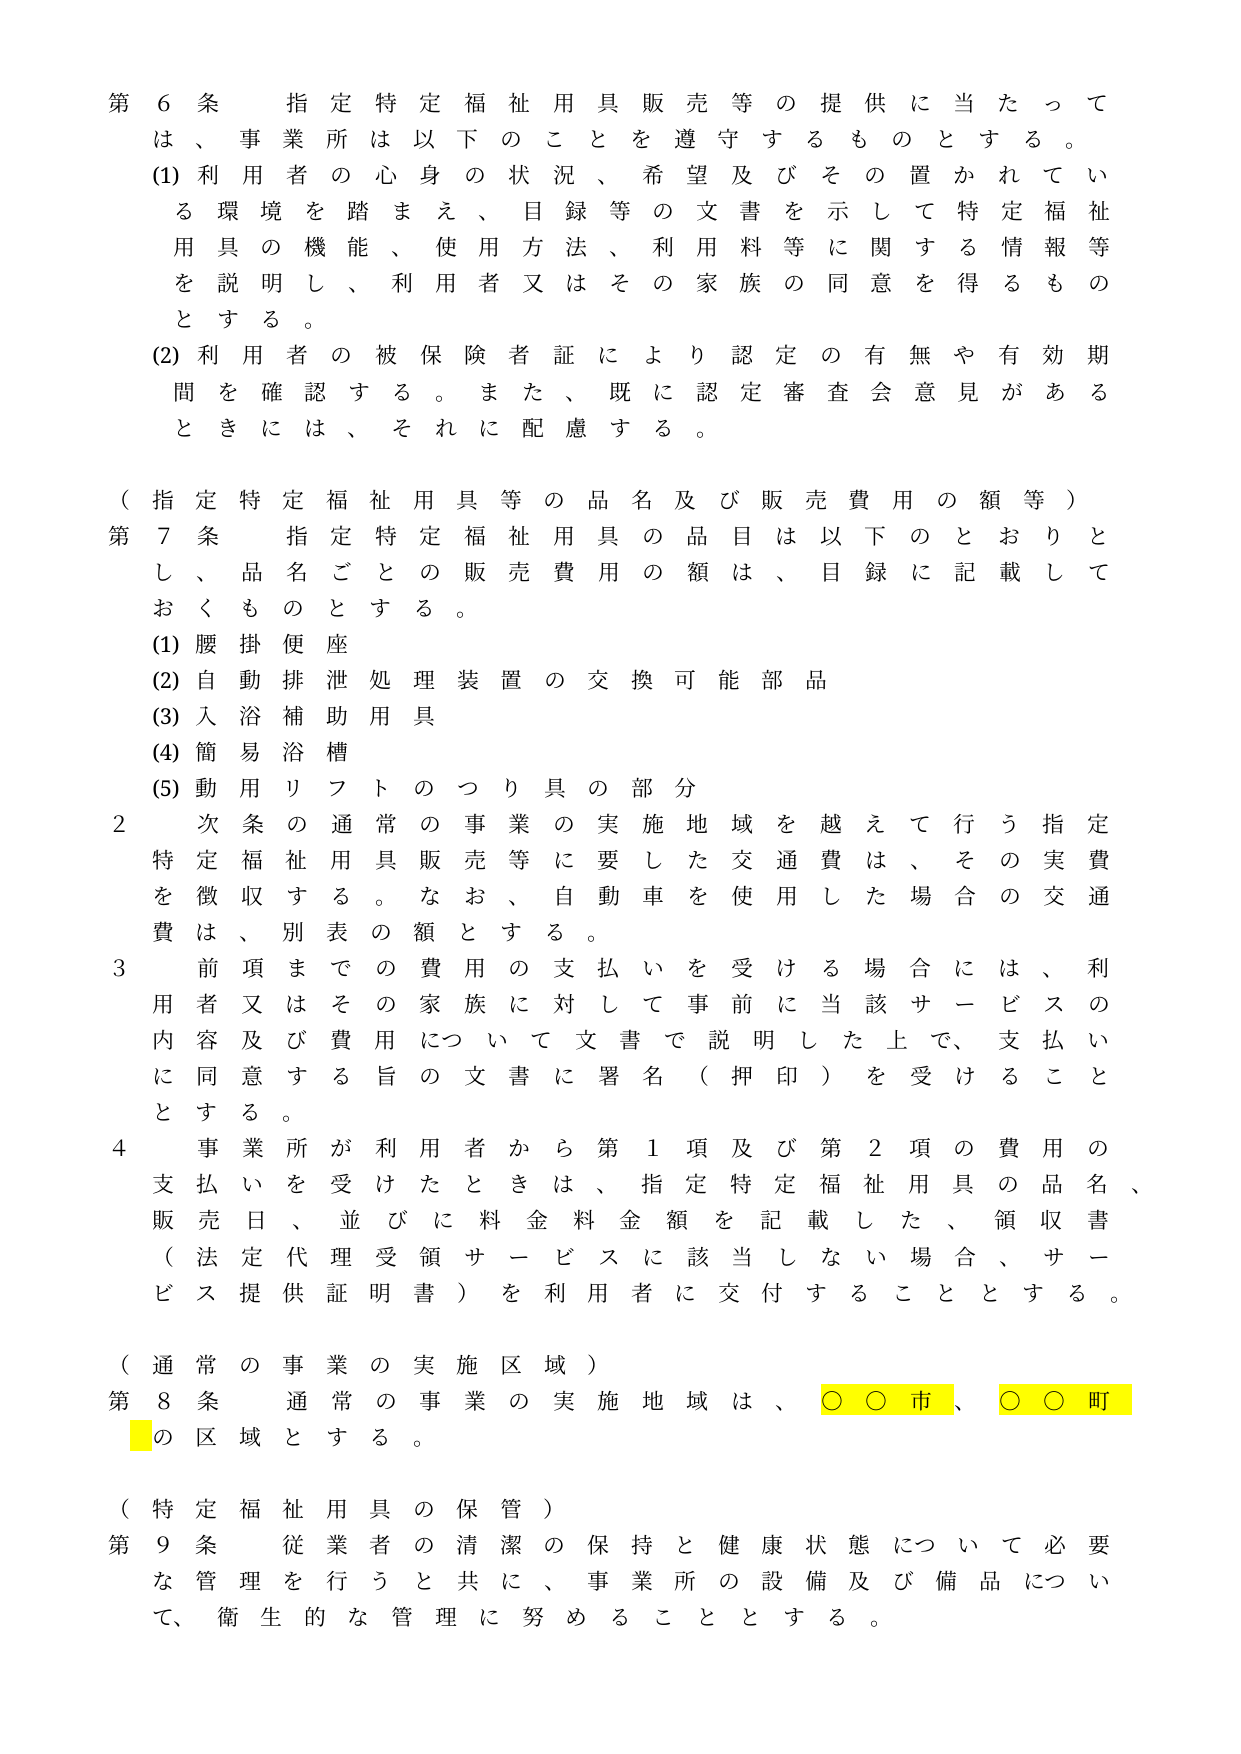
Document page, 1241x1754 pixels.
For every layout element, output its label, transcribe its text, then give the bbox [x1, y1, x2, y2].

text (2) 自動排泄処理装置の交換可能部品 [108, 661, 1132, 697]
text (3) 入浴補助用具 [108, 697, 1132, 733]
text (5) 動用リフトのつり具の部分 [108, 769, 1132, 805]
text （特定福祉用具の保管） [108, 1490, 1132, 1526]
text （通常の事業の実施区域） [108, 1346, 1132, 1382]
text (1) 腰掛便座 [108, 625, 1132, 661]
text ３ 前項までの費用の支払いを受ける場合には、利用者又はその家族に対して事前に当該サービスの内容及び費用について文書で説明した上で、支払いに同意する旨の文書に署名（押印）を受けることとする。 [108, 949, 1132, 1129]
text （指定特定福祉用具等の品名及び販売費用の額等） [108, 481, 1132, 517]
text 第６条 指定特定福祉用具販売等の提供に当たっては、事業所は以下のことを遵守するものとする。 [108, 84, 1132, 156]
text 第９条 従業者の清潔の保持と健康状態について必要な管理を行うと共に、事業所の設備及び備品について、衛生的な管理に努めることとする。 [108, 1526, 1132, 1634]
text 第８条 通常の事業の実施地域は、○○市、○○町の区域とする。 [108, 1382, 1132, 1454]
text ２ 次条の通常の事業の実施地域を越えて行う指定特定福祉用具販売等に要した交通費は、その実費を徴収する。なお、自動車を使用した場合の交通費は、別表の額とする。 [108, 805, 1132, 949]
text 第７条 指定特定福祉用具の品目は以下のとおりとし、品名ごとの販売費用の額は、目録に記載しておくものとする。 [108, 517, 1132, 625]
text (2) 利用者の被保険者証により認定の有無や有効期間を確認する。また、既に認定審査会意見があるときには、それに配慮する。 [130, 336, 1132, 444]
text ４ 事業所が利用者から第１項及び第２項の費用の支払いを受けたときは、指定特定福祉用具の品名、販売日、並びに料金料金額を記載した、領収書（法定代理受領サービスに該当しない場合、サービス提供証明書）を利用者に交付することとする。 [108, 1129, 1132, 1309]
text (4) 簡易浴槽 [108, 733, 1132, 769]
text (1) 利用者の心身の状況、希望及びその置かれている環境を踏まえ、目録等の文書を示して特定福祉用具の機能、使用方法、利用料等に関する情報等を説明し、利用者又はその家族の同意を得るものとする。 [130, 156, 1132, 336]
